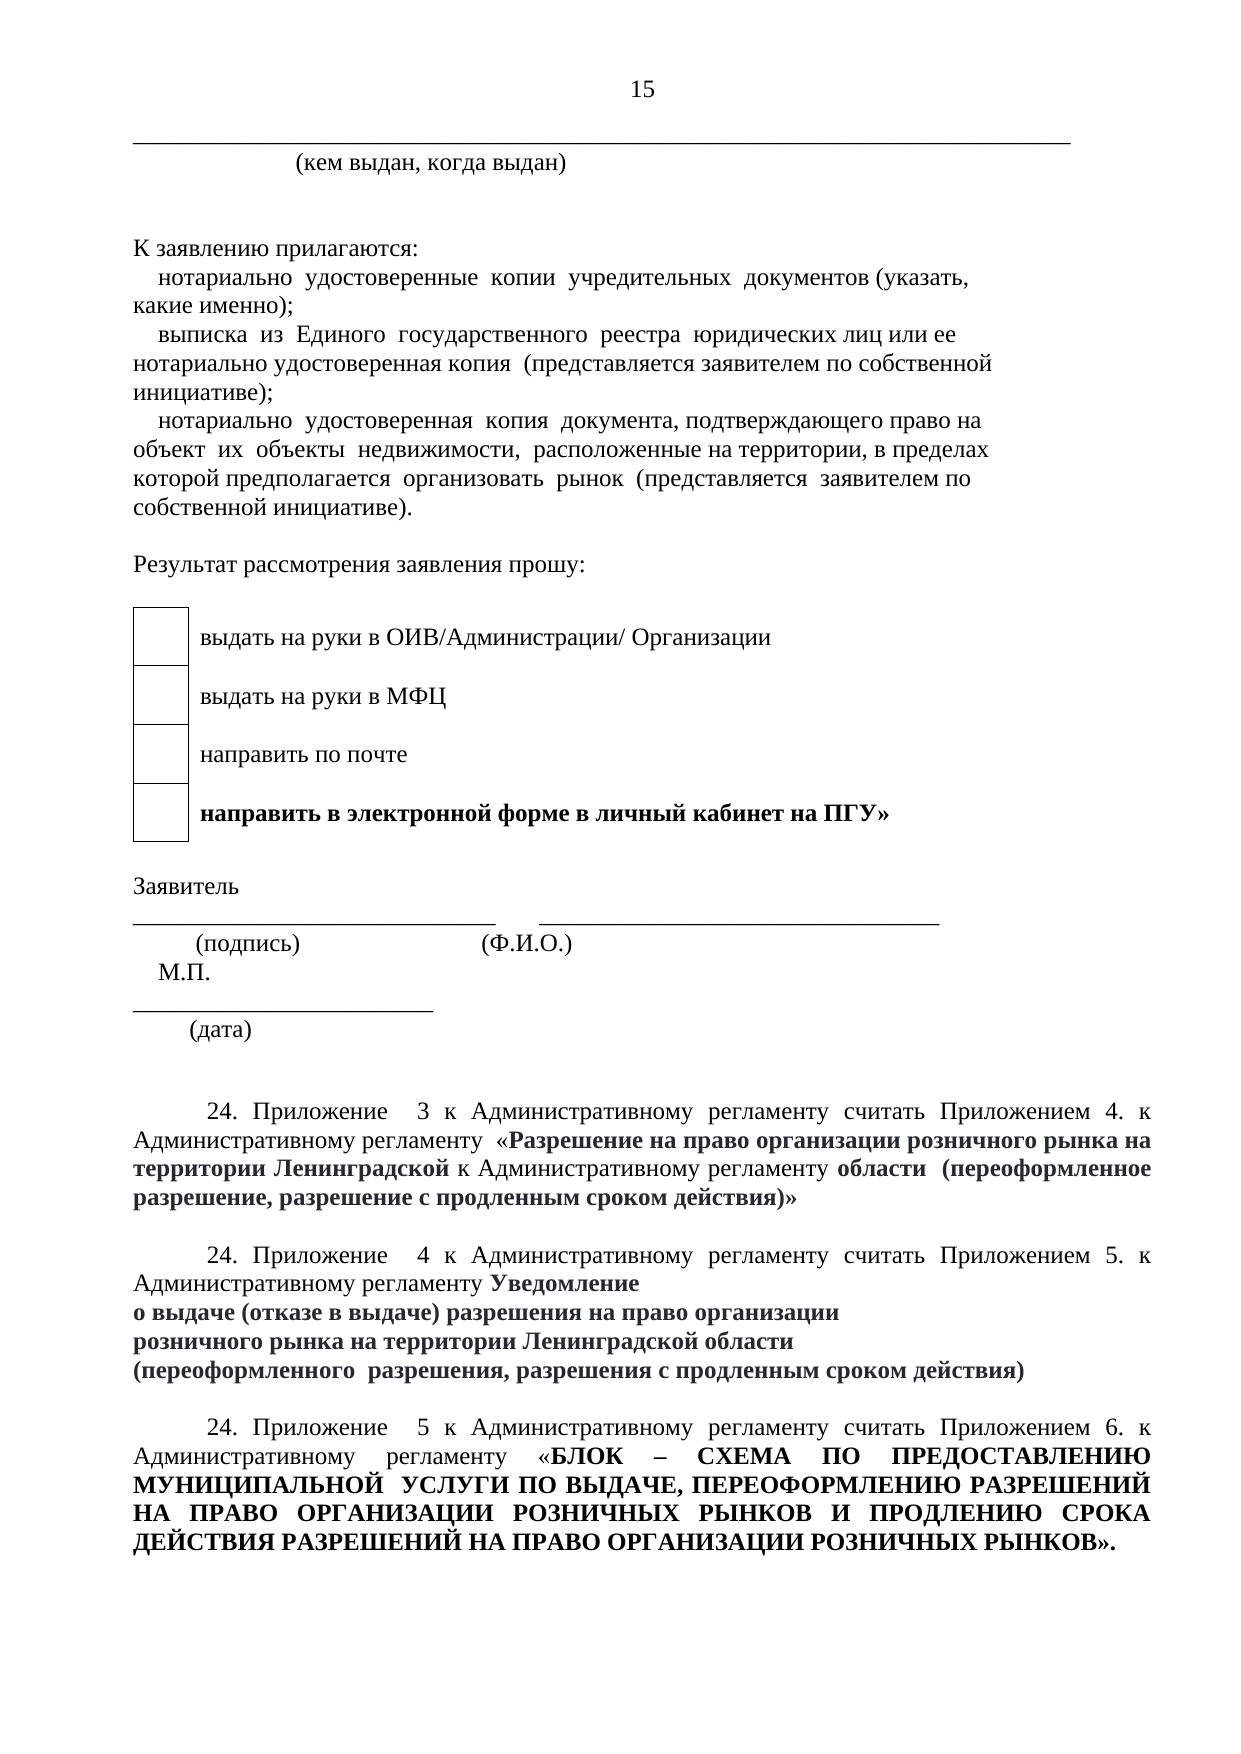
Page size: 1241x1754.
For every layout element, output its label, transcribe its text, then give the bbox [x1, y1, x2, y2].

text которой предполагается организовать рынок (представляется заявителем по [133, 463, 1152, 492]
text (переоформленного разрешения, разрешения с продленным сроком действия) [133, 1355, 1152, 1383]
text нотариально удостоверенная копия (представляется заявителем по собственной [133, 348, 1152, 377]
table_header выдать на руки в ОИВ/Администрации/ Организации [189, 607, 1219, 665]
text ________________________ [133, 986, 1152, 1014]
text _____________________________ ________________________________ [133, 899, 1152, 928]
text нотариально удостоверенная копия документа, подтверждающего право на [133, 406, 1152, 434]
text объект их объекты недвижимости, расположенные на территории, в пределах [133, 434, 1152, 463]
text Заявитель [133, 871, 1152, 899]
text ___________________________________________________________________________ [133, 118, 1152, 147]
text нотариально удостоверенные копии учредительных документов (указать, [133, 262, 1152, 291]
text 24. Приложение 3 к Административному регламенту считать Приложением 4. к Административному регламенту «Разрешение на право организации розничного рынка на территории Ленинградской к Административному регламенту области (переоформленное разрешение, разрешение с продленным сроком действия)» [133, 1096, 1152, 1211]
text о выдаче (отказе в выдаче) разрешения на право организации [133, 1297, 1152, 1326]
text (подпись) (Ф.И.О.) [133, 928, 1152, 957]
table_cell направить в электронной форме в личный кабинет на ПГУ» [189, 783, 1219, 841]
table_cell направить по почте [189, 724, 1219, 782]
text (кем выдан, когда выдан) [133, 147, 1152, 176]
text (дата) [133, 1014, 1152, 1043]
text выписка из Единого государственного реестра юридических лиц или ее [133, 319, 1152, 348]
text 24. Приложение 4 к Административному регламенту считать Приложением 5. к Административному регламенту Уведомление [133, 1240, 1152, 1297]
text М.П. [133, 957, 1152, 986]
text розничного рынка на территории Ленинградской области [133, 1326, 1152, 1355]
table_cell [134, 784, 188, 841]
table_cell выдать на руки в МФЦ [189, 665, 1219, 724]
text Результат рассмотрения заявления прошу: [133, 549, 1152, 578]
text какие именно); [133, 291, 1152, 319]
table_cell [134, 666, 188, 724]
text 24. Приложение 5 к Административному регламенту считать Приложением 6. к Административному регламенту «БЛОК – СХЕМА ПО ПРЕДОСТАВЛЕНИЮ МУНИЦИПАЛЬНОЙ УСЛУГИ ПО ВЫДАЧЕ, ПЕРЕОФОРМЛЕНИЮ РАЗРЕШЕНИЙ НА ПРАВО ОРГАНИЗАЦИИ РОЗНИЧНЫХ РЫНКОВ И ПРОДЛЕНИЮ СРОКА ДЕЙСТВИЯ РАЗРЕШЕНИЙ НА ПРАВО ОРГАНИЗАЦИИ РОЗНИЧНЫХ РЫНКОВ». [133, 1412, 1152, 1556]
text инициативе); [133, 377, 1152, 406]
text К заявлению прилагаются: [133, 233, 1152, 262]
table_cell [134, 725, 188, 782]
table_header [134, 608, 188, 665]
text собственной инициативе). [133, 492, 1152, 521]
